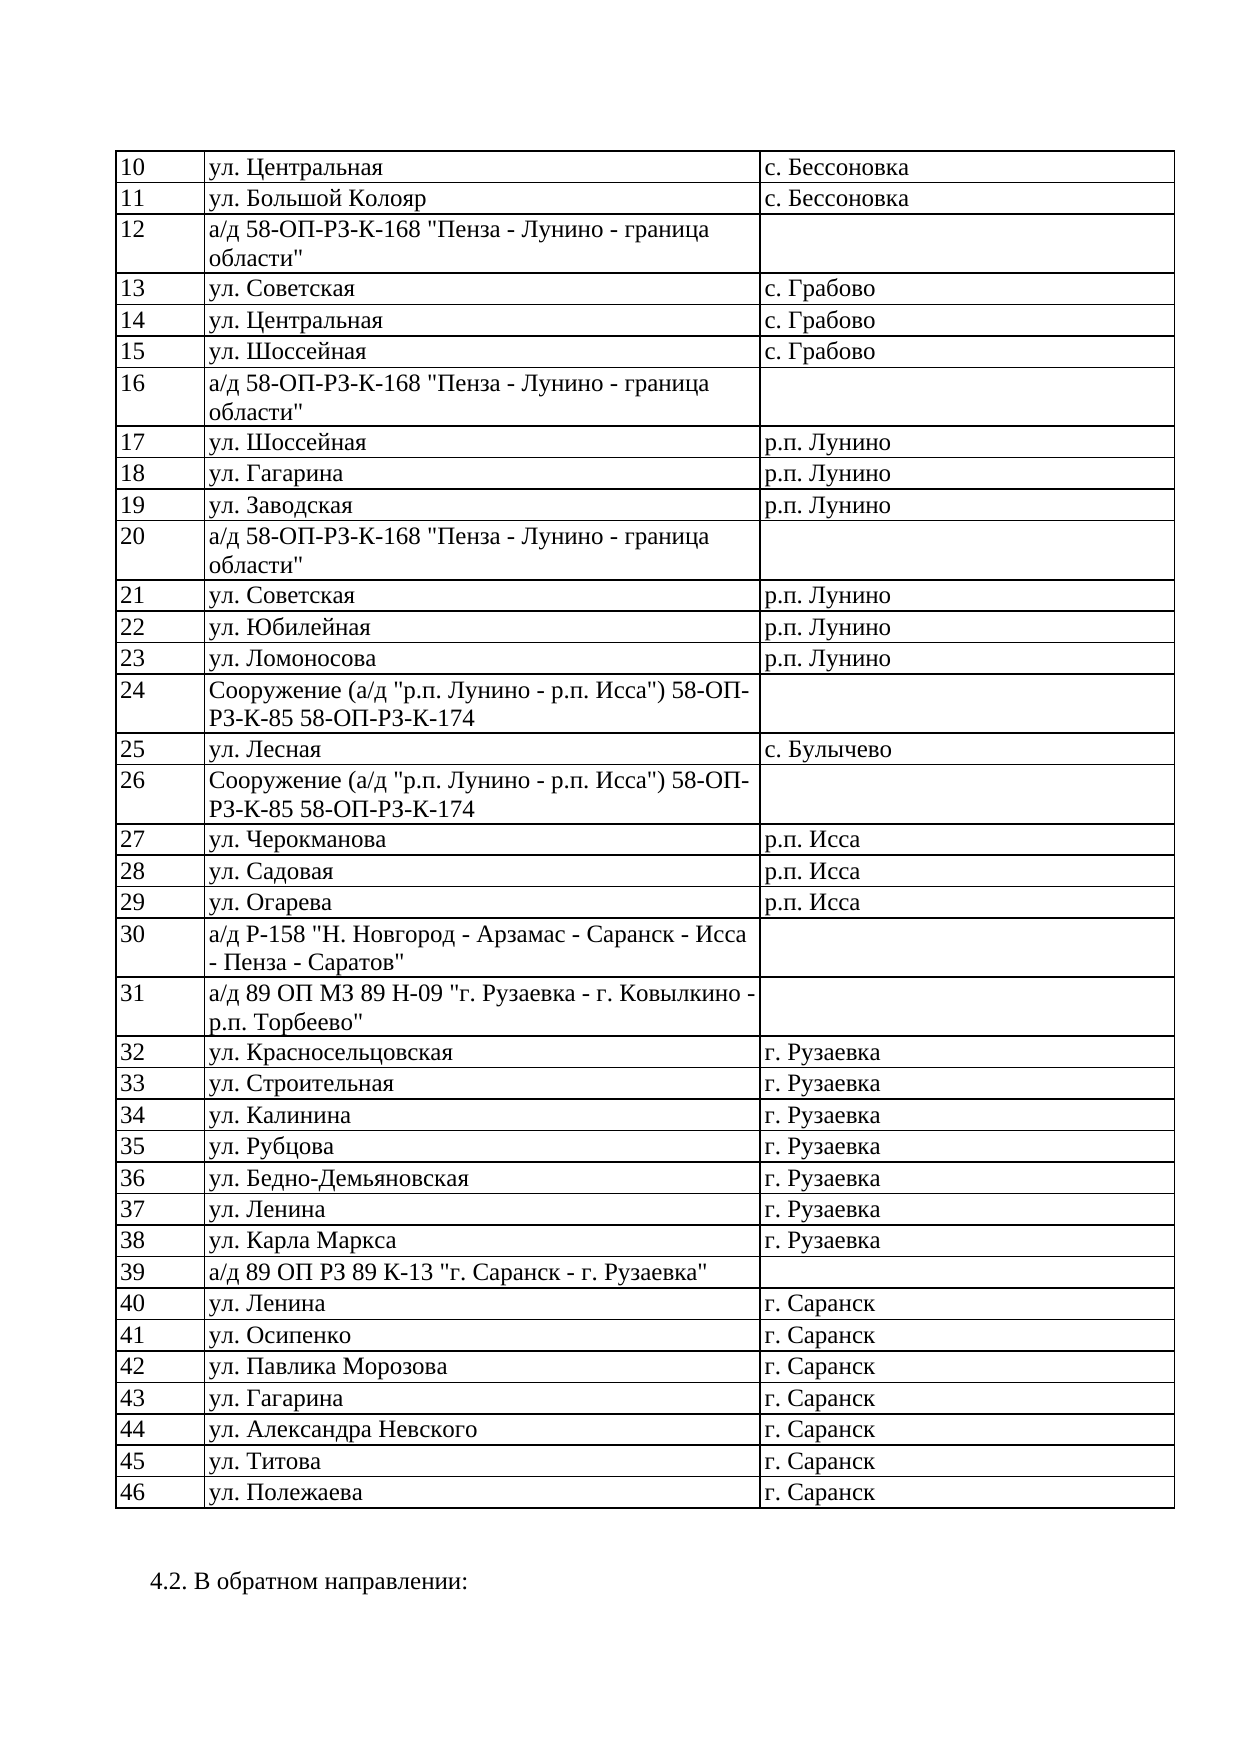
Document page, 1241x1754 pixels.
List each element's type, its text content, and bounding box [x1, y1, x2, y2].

table_cell 28 [117, 856, 204, 886]
table_cell р.п. Лунино [761, 612, 1174, 642]
table_cell а/д 58-ОП-РЗ-К-168 "Пенза - Лунино - граница области" [205, 368, 759, 425]
table_cell 36 [117, 1163, 204, 1193]
table_cell ул. Ломоносова [205, 643, 759, 673]
table_cell 16 [117, 368, 204, 425]
table_cell г. Саранск [761, 1383, 1174, 1413]
table_cell ул. Черокманова [205, 825, 759, 854]
table_cell 12 [117, 215, 204, 272]
table_cell ул. Павлика Морозова [205, 1352, 759, 1381]
table_cell ул. Рубцова [205, 1131, 759, 1161]
table_cell ул. Карла Маркса [205, 1226, 759, 1256]
table_cell р.п. Лунино [761, 458, 1174, 488]
table_cell г. Рузаевка [761, 1226, 1174, 1256]
table_cell 14 [117, 305, 204, 335]
table_cell ул. Шоссейная [205, 337, 759, 366]
table_cell ул. Гагарина [205, 458, 759, 488]
table_cell 10 [117, 152, 204, 181]
table_cell 43 [117, 1383, 204, 1413]
table_cell с. Бессоновка [761, 183, 1174, 213]
table_cell с. Грабово [761, 305, 1174, 335]
table_cell 11 [117, 183, 204, 213]
table_cell ул. Большой Колояр [205, 183, 759, 213]
table_cell ул. Советская [205, 274, 759, 303]
table_cell 13 [117, 274, 204, 303]
table_cell ул. Центральная [205, 305, 759, 335]
table_cell г. Саранск [761, 1477, 1174, 1507]
table_cell 15 [117, 337, 204, 366]
table_cell 35 [117, 1131, 204, 1161]
table_cell ул. Ленина [205, 1289, 759, 1318]
table_cell г. Рузаевка [761, 1163, 1174, 1193]
table_cell 25 [117, 734, 204, 764]
table_cell [761, 1257, 1174, 1287]
table_cell с. Грабово [761, 274, 1174, 303]
table_cell а/д 89 ОП РЗ 89 К-13 "г. Саранск - г. Рузаевка" [205, 1257, 759, 1287]
table_cell 38 [117, 1226, 204, 1256]
table_cell ул. Строительная [205, 1068, 759, 1098]
text 4.2. В обратном направлении: [150, 1566, 1090, 1595]
table_cell 42 [117, 1352, 204, 1381]
table_cell ул. Красносельцовская [205, 1037, 759, 1067]
table_cell с. Бессоновка [761, 152, 1174, 181]
table_cell [761, 765, 1174, 823]
table_cell ул. Титова [205, 1446, 759, 1476]
table_cell 20 [117, 521, 204, 579]
table_cell [761, 521, 1174, 579]
table_cell р.п. Лунино [761, 490, 1174, 520]
table_cell ул. Осипенко [205, 1320, 759, 1350]
table_cell г. Рузаевка [761, 1068, 1174, 1098]
table_cell 27 [117, 825, 204, 854]
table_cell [205, 215, 759, 272]
table_cell г. Рузаевка [761, 1100, 1174, 1130]
table_cell а/д 89 ОП МЗ 89 Н-09 "г. Рузаевка - г. Ковылкино - р.п. Торбеево" [205, 978, 759, 1035]
table_cell а/д Р-158 "Н. Новгород - Арзамас - Саранск - Исса - Пенза - Саратов" [205, 919, 759, 976]
table_cell ул. Калинина [205, 1100, 759, 1130]
table_cell 17 [117, 427, 204, 457]
table_cell р.п. Исса [761, 825, 1174, 854]
table_cell 32 [117, 1037, 204, 1067]
table_cell 22 [117, 612, 204, 642]
table_cell ул. Шоссейная [205, 427, 759, 457]
table_cell ул. Заводская [205, 490, 759, 520]
table_cell ул. Советская [205, 581, 759, 610]
table_cell ул. Юбилейная [205, 612, 759, 642]
table_cell р.п. Исса [761, 887, 1174, 917]
table_cell ул. Огарева [205, 887, 759, 917]
table_cell 23 [117, 643, 204, 673]
table_cell г. Саранск [761, 1446, 1174, 1476]
table_cell 39 [117, 1257, 204, 1287]
table_cell г. Рузаевка [761, 1194, 1174, 1224]
table_cell 40 [117, 1289, 204, 1318]
table_cell ул. Гагарина [205, 1383, 759, 1413]
table_cell г. Саранск [761, 1352, 1174, 1381]
table_cell ул. Садовая [205, 856, 759, 886]
table_cell 24 [117, 675, 204, 732]
table_cell 44 [117, 1415, 204, 1444]
table_cell [761, 368, 1174, 425]
table_cell р.п. Лунино [761, 643, 1174, 673]
table_cell 19 [117, 490, 204, 520]
table_cell 26 [117, 765, 204, 823]
table_cell р.п. Лунино [761, 427, 1174, 457]
table_cell г. Саранск [761, 1289, 1174, 1318]
table_cell 33 [117, 1068, 204, 1098]
table_cell [761, 978, 1174, 1035]
table_cell Сооружение (а/д "р.п. Лунино - р.п. Исса") 58-ОП-РЗ-К-85 58-ОП-РЗ-К-174 [205, 765, 759, 823]
table_cell ул. Полежаева [205, 1477, 759, 1507]
table_cell ул. Бедно-Демьяновская [205, 1163, 759, 1193]
table_cell 30 [117, 919, 204, 976]
table_cell 46 [117, 1477, 204, 1507]
table_cell 21 [117, 581, 204, 610]
table_cell [761, 675, 1174, 732]
table_cell ул. Центральная [205, 152, 759, 181]
table_cell а/д 58-ОП-РЗ-К-168 "Пенза - Лунино - граница области" [205, 521, 759, 579]
table_cell г. Рузаевка [761, 1037, 1174, 1067]
table_cell 18 [117, 458, 204, 488]
table_cell ул. Ленина [205, 1194, 759, 1224]
table_cell [761, 919, 1174, 976]
table_cell с. Грабово [761, 337, 1174, 366]
table_cell 45 [117, 1446, 204, 1476]
table_cell 41 [117, 1320, 204, 1350]
table_cell г. Рузаевка [761, 1131, 1174, 1161]
table_cell [761, 215, 1174, 272]
table_cell р.п. Лунино [761, 581, 1174, 610]
table_cell 31 [117, 978, 204, 1035]
table_cell г. Саранск [761, 1415, 1174, 1444]
table_cell ул. Александра Невского [205, 1415, 759, 1444]
table_cell р.п. Исса [761, 856, 1174, 886]
table_cell Сооружение (а/д "р.п. Лунино - р.п. Исса") 58-ОП-РЗ-К-85 58-ОП-РЗ-К-174 [205, 675, 759, 732]
table_cell с. Булычево [761, 734, 1174, 764]
table_cell 29 [117, 887, 204, 917]
table_cell ул. Лесная [205, 734, 759, 764]
table_cell 37 [117, 1194, 204, 1224]
table_cell 34 [117, 1100, 204, 1130]
table_cell г. Саранск [761, 1320, 1174, 1350]
